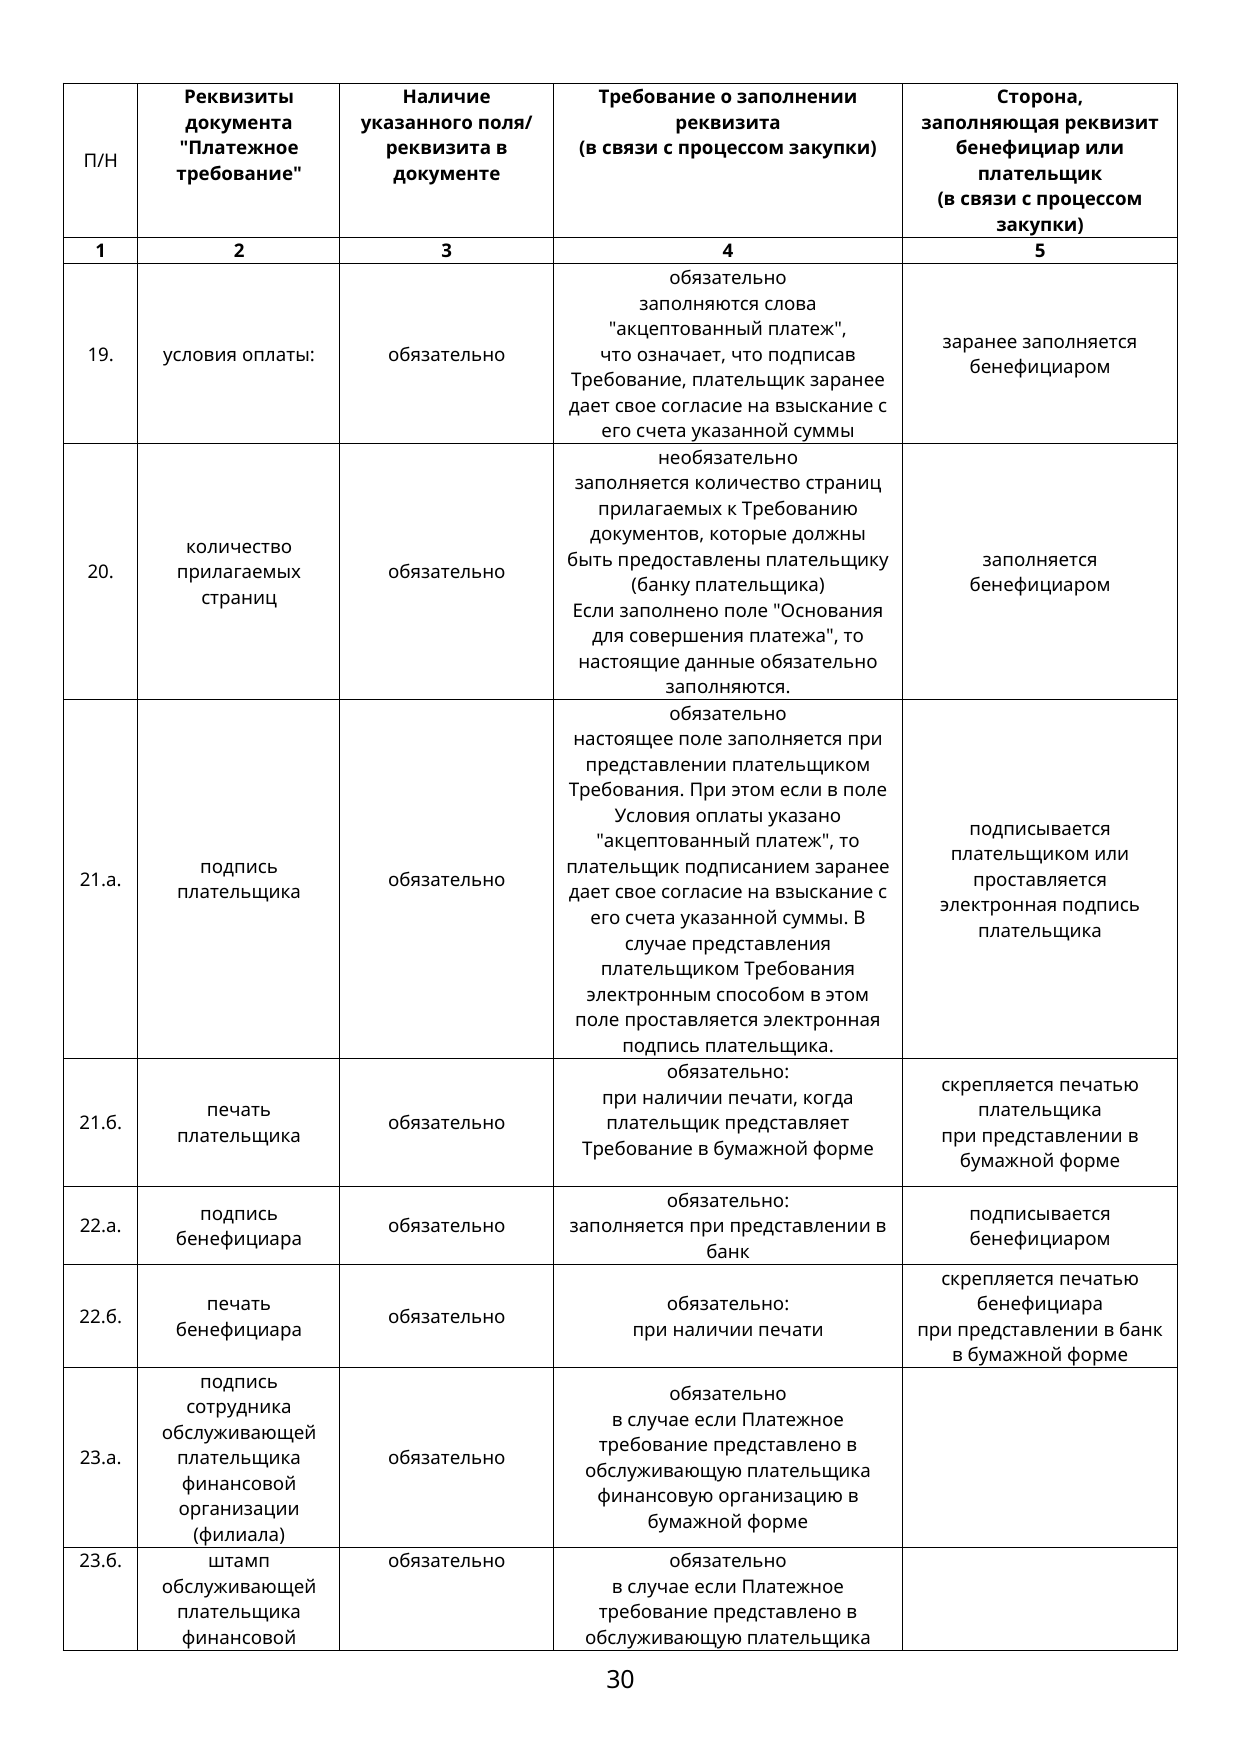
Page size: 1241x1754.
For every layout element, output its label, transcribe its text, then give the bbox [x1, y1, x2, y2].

table_cell печать бенефициара [138, 1265, 339, 1367]
table_cell заполняется бенефициаром [903, 444, 1177, 699]
table_header Наличие указанного поля/ реквизита в документе [340, 84, 553, 237]
table_header Требование о заполнении реквизита (в связи с процессом закупки) [554, 84, 902, 237]
table_cell обязательно [340, 1548, 553, 1650]
table_header Сторона, заполняющая реквизит бенефициар или плательщик (в связи с процессом закупки) [903, 84, 1177, 237]
table_cell обязательно в случае если Платежное требование представлено в обслуживающую плательщика финансовую организацию в бумажной форме [554, 1548, 902, 1650]
table_cell количество прилагаемых страниц [138, 444, 339, 699]
table_cell подписывается бенефициаром [903, 1187, 1177, 1264]
table_cell печать плательщика [138, 1059, 339, 1186]
table_cell обязательно настоящее поле заполняется при представлении плательщиком Требования. При этом если в поле Условия оплаты указано "акцептованный платеж", то плательщик подписанием заранее дает свое согласие на взыскание с его счета указанной суммы. В случае представления плательщиком Требования электронным способом в этом поле проставляется электронная подпись плательщика. [554, 700, 902, 1057]
table_cell 1 [64, 238, 137, 263]
table_cell скрепляется печатью плательщика при представлении в бумажной форме [903, 1059, 1177, 1186]
table_cell обязательно: заполняется при представлении в банк [554, 1187, 902, 1264]
table_cell 21.б. [64, 1059, 137, 1186]
table_cell 22.б. [64, 1265, 137, 1367]
table_cell обязательно в случае если Платежное требование представлено в обслуживающую плательщика финансовую организацию в бумажной форме [554, 1368, 902, 1547]
table_cell обязательно: при наличии печати, когда плательщик представляет Требование в бумажной форме [554, 1059, 902, 1186]
table_cell 5 [903, 238, 1177, 263]
table_cell штамп обслуживающей плательщика финансовой организации (филиала) [138, 1548, 339, 1650]
table_cell подпись плательщика [138, 700, 339, 1057]
table_cell 23.б. [64, 1548, 137, 1650]
table_cell 22.а. [64, 1187, 137, 1264]
table_cell 19. [64, 264, 137, 443]
table_cell обязательно заполняются слова "акцептованный платеж", что означает, что подписав Требование, плательщик заранее дает свое согласие на взыскание с его счета указанной суммы [554, 264, 902, 443]
table_cell заранее заполняется бенефициаром [903, 264, 1177, 443]
table_cell обязательно [340, 264, 553, 443]
table_cell обязательно [340, 1265, 553, 1367]
table_cell обязательно [340, 700, 553, 1057]
table_cell подпись бенефициара [138, 1187, 339, 1264]
table_cell обязательно: при наличии печати [554, 1265, 902, 1367]
table_cell [903, 1548, 1177, 1650]
table_cell обязательно [340, 444, 553, 699]
table_cell 2 [138, 238, 339, 263]
table_cell необязательно заполняется количество страниц прилагаемых к Требованию документов, которые должны быть предоставлены плательщику (банку плательщика) Если заполнено поле "Основания для совершения платежа", то настоящие данные обязательно заполняются. [554, 444, 902, 699]
table_header Реквизиты документа "Платежное требование" [138, 84, 339, 237]
table_cell [903, 1368, 1177, 1547]
table_cell подпись сотрудника обслуживающей плательщика финансовой организации (филиала) [138, 1368, 339, 1547]
table_cell условия оплаты: [138, 264, 339, 443]
table_cell 23.а. [64, 1368, 137, 1547]
table_cell обязательно [340, 1368, 553, 1547]
table_cell 20. [64, 444, 137, 699]
table_cell скрепляется печатью бенефициара при представлении в банк в бумажной форме [903, 1265, 1177, 1367]
table_cell подписывается плательщиком или проставляется электронная подпись плательщика [903, 700, 1177, 1057]
table_cell обязательно [340, 1187, 553, 1264]
table_cell обязательно [340, 1059, 553, 1186]
table_cell 4 [554, 238, 902, 263]
table_cell 21.а. [64, 700, 137, 1057]
table_cell 3 [340, 238, 553, 263]
table_header П/Н [64, 84, 137, 237]
